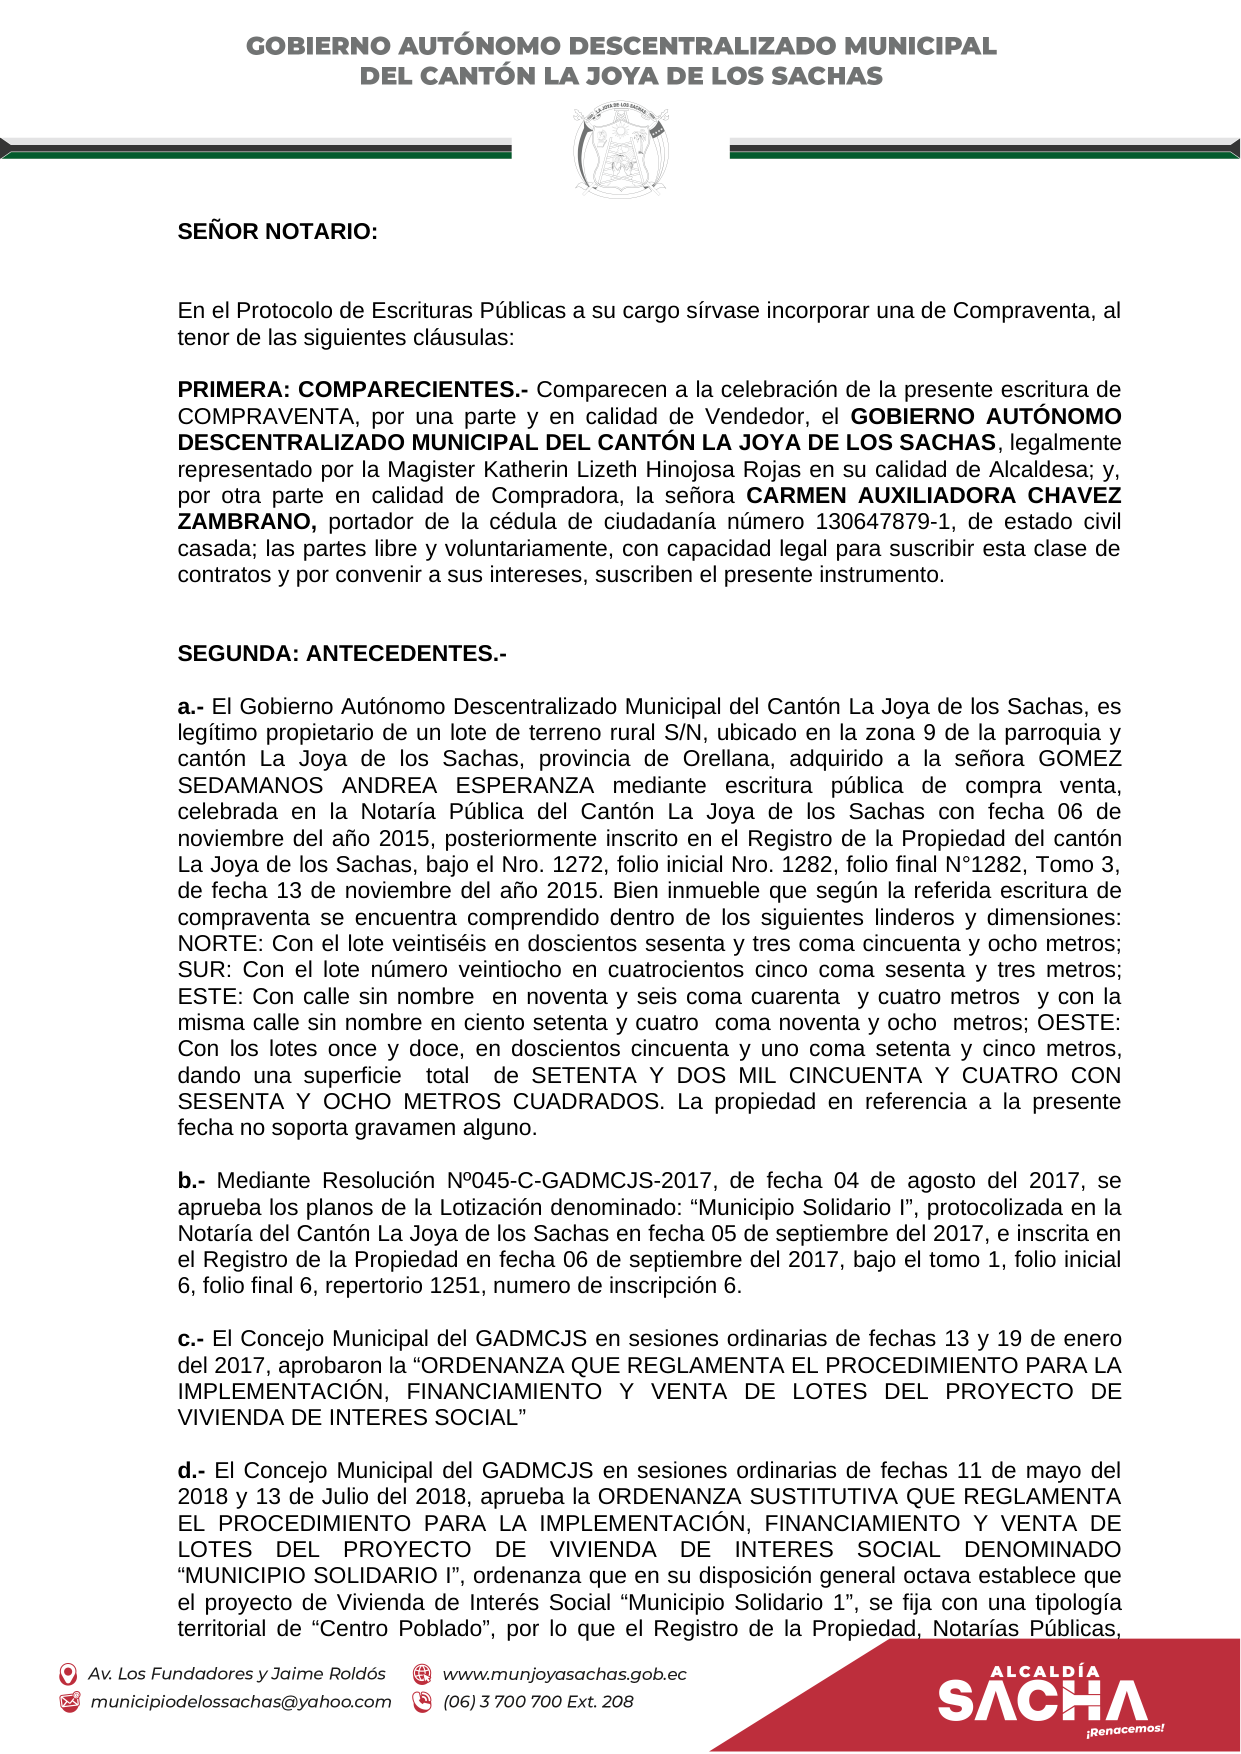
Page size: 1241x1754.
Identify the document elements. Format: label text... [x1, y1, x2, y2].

text SEÑOR NOTARIO: [177, 218, 1122, 245]
text PRIMERA: COMPARECIENTES.- Comparecen a la celebración de la presente escritura de COMPRAVENTA, por una parte y en calidad de Vendedor, el GOBIERNO AUTÓNOMO DESCENTRALIZADO MUNICIPAL DEL CANTÓN LA JOYA DE LOS SACHAS, legalmente representado por la Magister Katherin Lizeth Hinojosa Rojas en su calidad de Alcaldesa; y, por otra parte en calidad de Compradora, la señora CARMEN AUXILIADORA CHAVEZ ZAMBRANO, portador de la cédula de ciudadanía número 130647879-1, de estado civil casada; las partes libre y voluntariamente, con capacidad legal para suscribir esta clase de contratos y por convenir a sus intereses, suscriben el presente instrumento. [177, 376, 1122, 587]
text c.- El Concejo Municipal del GADMCJS en sesiones ordinarias de fechas 13 y 19 de enero del 2017, aprobaron la “ORDENANZA QUE REGLAMENTA EL PROCEDIMIENTO PARA LA IMPLEMENTACIÓN, FINANCIAMIENTO Y VENTA DE LOTES DEL PROYECTO DE VIVIENDA DE INTERES SOCIAL” [177, 1325, 1123, 1431]
text a.- El Gobierno Autónomo Descentralizado Municipal del Cantón La Joya de los Sachas, es legítimo propietario de un lote de terreno rural S/N, ubicado en la zona 9 de la parroquia y cantón La Joya de los Sachas, provincia de Orellana, adquirido a la señora GOMEZ SEDAMANOS ANDREA ESPERANZA mediante escritura pública de compra venta, celebrada en la Notaría Pública del Cantón La Joya de los Sachas con fecha 06 de noviembre del año 2015, posteriormente inscrito en el Registro de la Propiedad del cantón La Joya de los Sachas, bajo el Nro. 1272, folio inicial Nro. 1282, folio final N°1282, Tomo 3, de fecha 13 de noviembre del año 2015. Bien inmueble que según la referida escritura de compraventa se encuentra comprendido dentro de los siguientes linderos y dimensiones: NORTE: Con el lote veintiséis en doscientos sesenta y tres coma cincuenta y ocho metros; SUR: Con el lote número veintiocho en cuatrocientos cinco coma sesenta y tres metros; ESTE: Con calle sin nombre en noventa y seis coma cuarenta y cuatro metros y con la misma calle sin nombre en ciento setenta y cuatro coma noventa y ocho metros; OESTE: Con los lotes once y doce, en doscientos cincuenta y uno coma setenta y cinco metros, dando una superficie total de SETENTA Y DOS MIL CINCUENTA Y CUATRO CON SESENTA Y OCHO METROS CUADRADOS. La propiedad en referencia a la presente fecha no soporta gravamen alguno. [177, 693, 1123, 1141]
picture [0, 0, 1241, 1753]
text SEGUNDA: ANTECEDENTES.- [177, 640, 1122, 666]
text b.- Mediante Resolución Nº045-C-GADMCJS-2017, de fecha 04 de agosto del 2017, se aprueba los planos de la Lotización denominado: “Municipio Solidario I”, protocolizada en la Notaría del Cantón La Joya de los Sachas en fecha 05 de septiembre del 2017, e inscrita en el Registro de la Propiedad en fecha 06 de septiembre del 2017, bajo el tomo 1, folio inicial 6, folio final 6, repertorio 1251, numero de inscripción 6. [177, 1167, 1122, 1299]
text En el Protocolo de Escrituras Públicas a su cargo sírvase incorporar una de Compraventa, al tenor de las siguientes cláusulas: [177, 297, 1122, 350]
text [177, 1457, 1123, 1641]
